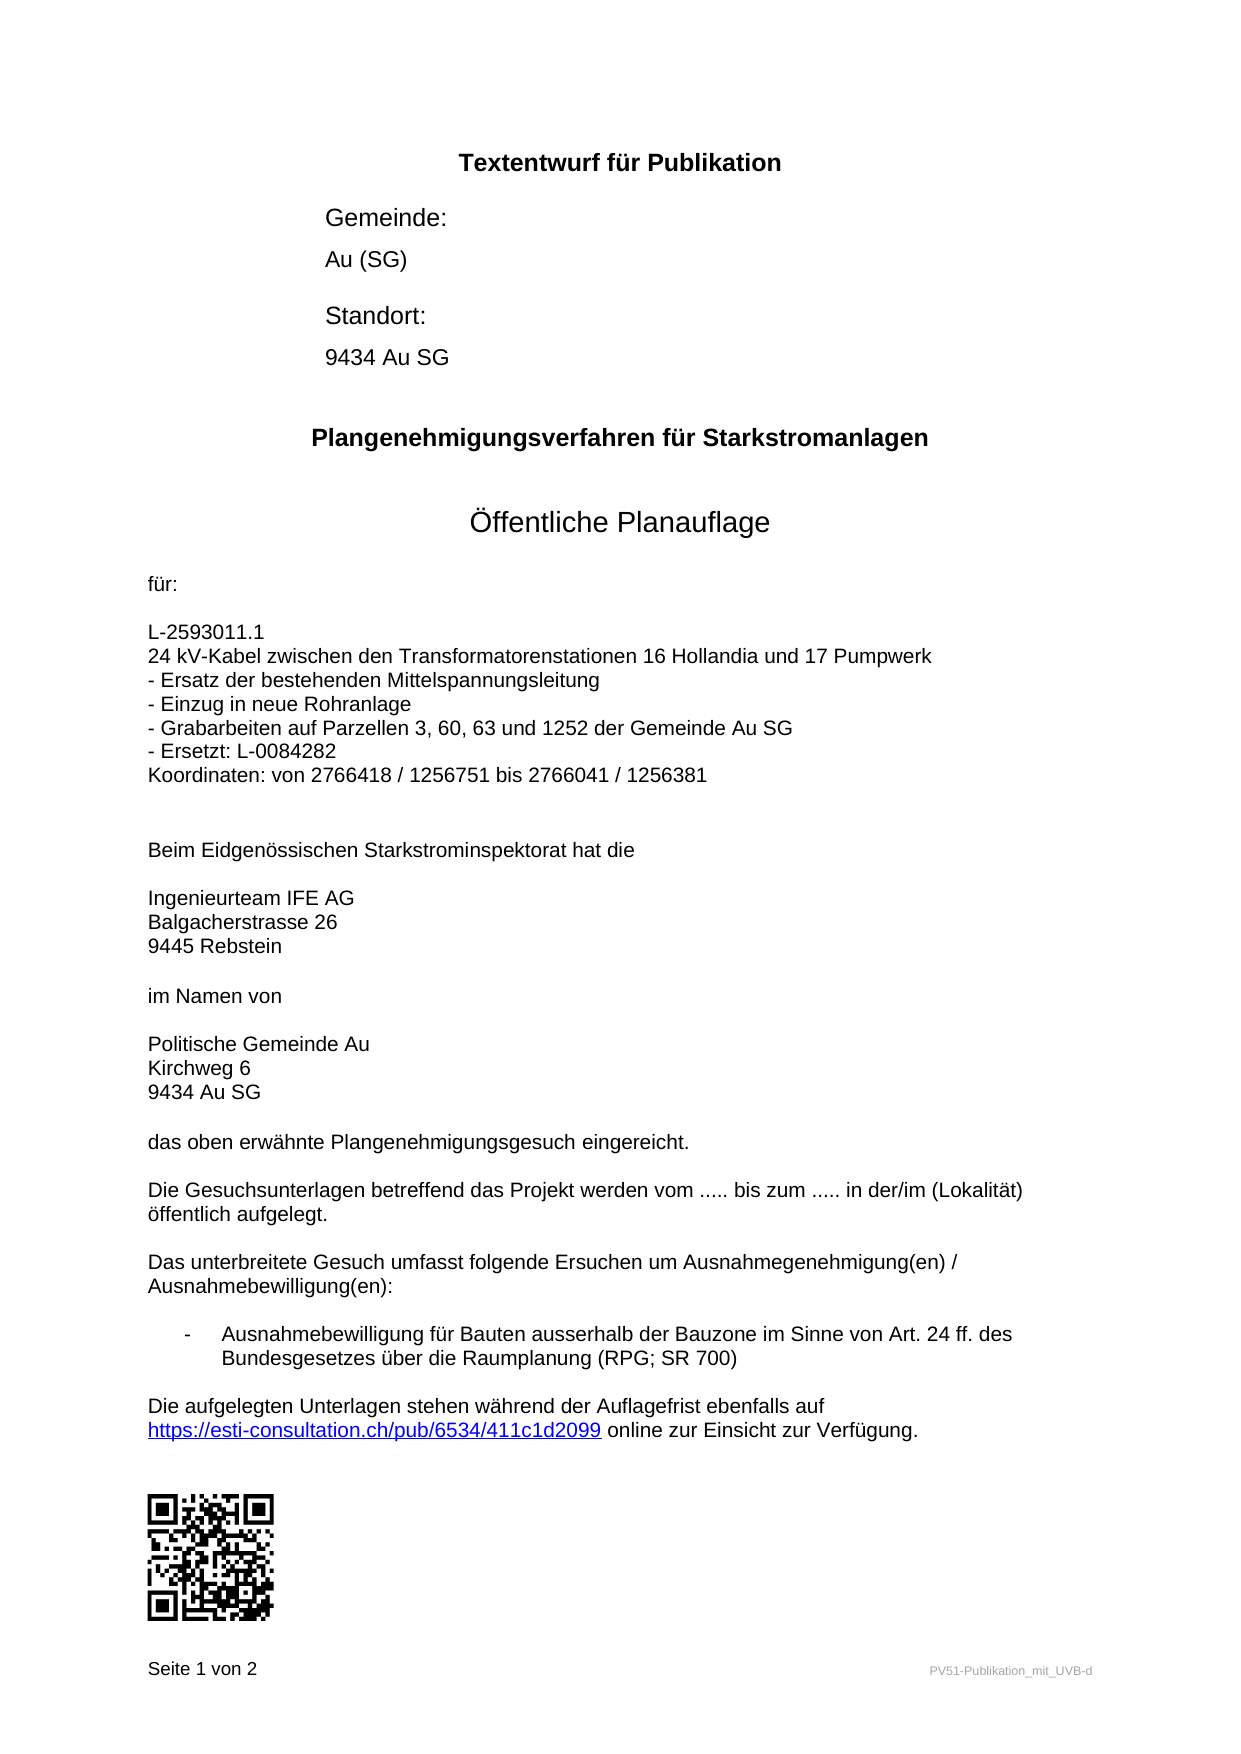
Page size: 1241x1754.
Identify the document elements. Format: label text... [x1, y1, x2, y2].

text Die aufgelegten Unterlagen stehen während der Auflagefrist ebenfalls auf https://esti-consultation.ch/pub/6534/411c1d2099 online zur Einsicht zur Verfügung. [148, 1393, 1093, 1441]
text Ingenieurteam IFE AG [148, 886, 1093, 909]
text Die Gesuchsunterlagen betreffend das Projekt werden vom ..... bis zum ..... in der/im (Lokalität) öffentlich aufgelegt. [148, 1178, 1093, 1226]
text Plangenehmigungsverfahren für Starkstromanlagen [148, 423, 1093, 452]
text Au (SG) [325, 246, 1093, 272]
text : [325, 301, 1093, 330]
text Politische Gemeinde Au [148, 1032, 1093, 1056]
text eingereicht. [148, 1130, 1093, 1154]
text Koordinaten: von 2766418 / 1256751 bis 2766041 / 1256381 [148, 763, 1093, 814]
text - Ersetzt: L-0084282 [148, 739, 1093, 763]
text Öffentliche Planauflage [148, 504, 1093, 538]
text 24 kV-Kabel zwischen den Transformatorenstationen 16 Hollandia und 17 Pumpwerk [148, 643, 1093, 667]
text 9434 Au SG [148, 1079, 1093, 1130]
text Balgacherstrasse 26 [148, 909, 1093, 933]
text L-2593011.1 [148, 619, 1093, 643]
text Kirchweg 6 [148, 1056, 1093, 1079]
text Textentwurf für Publikation [148, 148, 1093, 176]
text Beim Eidgenössischen Starkstrominspektorat hat die [148, 838, 1093, 862]
text - Ersatz der bestehenden Mittelspannungsleitung [148, 667, 1093, 691]
text - Grabarbeiten auf Parzellen 3, 60, 63 und 1252 der Gemeinde Au SG [148, 715, 1093, 739]
text 9434 Au SG [325, 344, 1093, 370]
text - Einzug in neue Rohranlage [148, 691, 1093, 715]
text im Namen von [148, 984, 1093, 1008]
text 9445 Rebstein [148, 933, 1093, 984]
text : [325, 203, 1093, 231]
text Das unterbreitete Gesuch umfasst folgende Ersuchen um Ausnahmegenehmigung(en) / Ausnahmebewilligung(en): [148, 1250, 1093, 1298]
list Ausnahmebewilligung für Bauten ausserhalb der Bauzone im Sinne von Art. 24 ff. des Bundesgesetzes über die Raumplanung (RPG; SR 700) [184, 1322, 1093, 1369]
text für: [148, 572, 1093, 596]
picture [147, 1494, 274, 1621]
